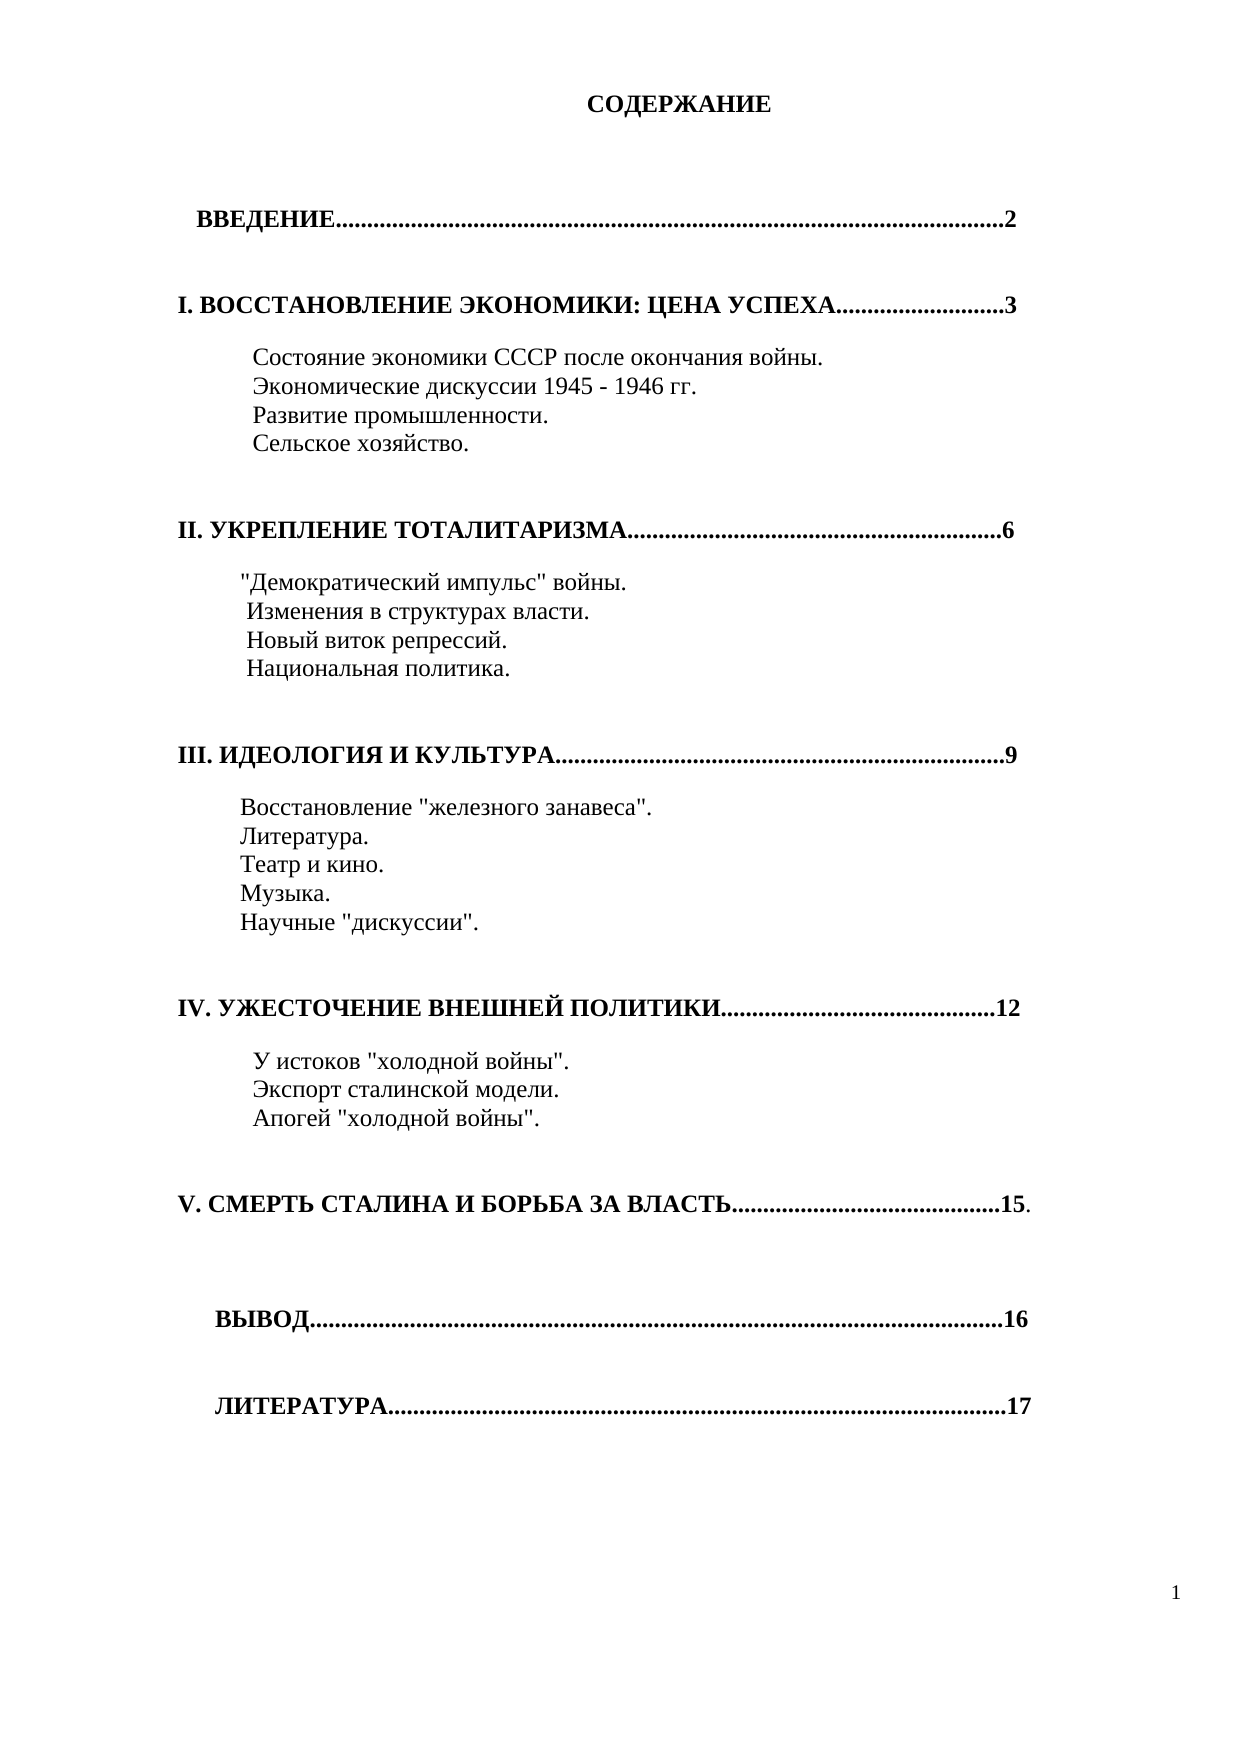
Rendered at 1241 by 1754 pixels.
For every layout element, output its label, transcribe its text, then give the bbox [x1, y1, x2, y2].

text Национальная политика. [177, 653, 1181, 682]
text "Демократический импульс" войны. [177, 567, 1181, 596]
text Развитие промышленности. [177, 400, 1181, 428]
text I. ВОССТАНОВЛЕНИЕ ЭКОНОМИКИ: ЦЕНА УСПЕХА...........................3 [177, 290, 1181, 319]
text СОДЕРЖАНИЕ [177, 89, 1181, 117]
text Апогей "холодной войны". [177, 1103, 1181, 1132]
text У истоков "холодной войны". [177, 1046, 1181, 1074]
text Изменения в структурах власти. [177, 596, 1181, 625]
text Экспорт сталинской модели. [177, 1074, 1181, 1103]
text III. ИДЕОЛОГИЯ И КУЛЬТУРА........................................................................9 [177, 740, 1181, 768]
text Состояние экономики СССР после окончания войны. [177, 342, 1181, 371]
text Сельское хозяйство. [177, 428, 1181, 457]
text Театр и кино. [177, 849, 1181, 878]
text II. УКРЕПЛЕНИЕ ТОТАЛИТАРИЗМА............................................................6 [177, 515, 1181, 543]
text Музыка. [177, 878, 1181, 907]
text ЛИТЕРАТУРА...................................................................................................17 [177, 1391, 1181, 1419]
text ВВЕДЕНИЕ...........................................................................................................2 [177, 204, 1181, 232]
text Научные "дискуссии". [177, 907, 1181, 936]
text Экономические дискуссии 1945 - 1946 гг. [177, 371, 1181, 400]
text ВЫВОД...............................................................................................................16 [177, 1304, 1181, 1333]
text Литература. [177, 821, 1181, 849]
text IV. УЖЕСТОЧЕНИЕ ВНЕШНЕЙ ПОЛИТИКИ............................................12 [177, 993, 1181, 1022]
text Восстановление "железного занавеса". [177, 792, 1181, 821]
text V. СМЕРТЬ СТАЛИНА И БОРЬБА ЗА ВЛАСТЬ...........................................15. [177, 1189, 1181, 1218]
text Новый виток репрессий. [177, 625, 1181, 653]
